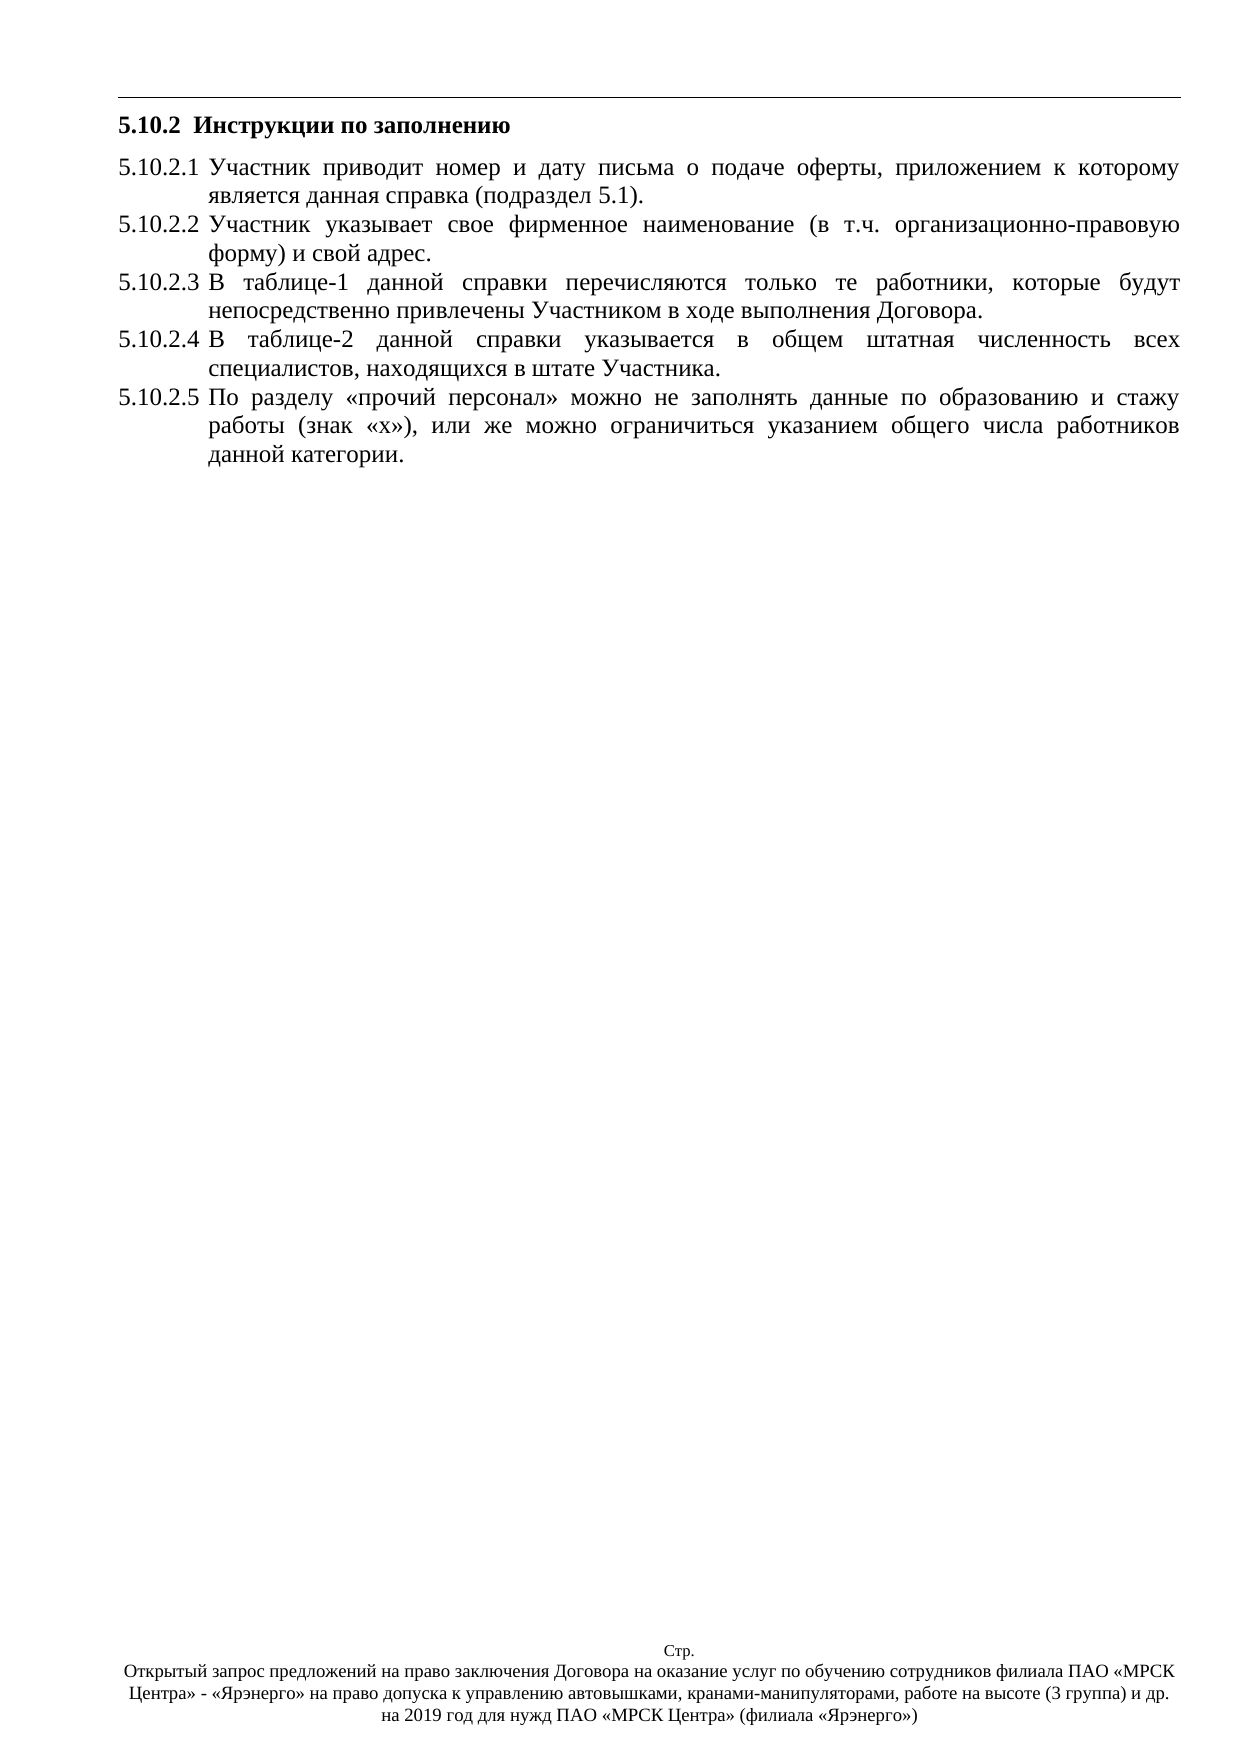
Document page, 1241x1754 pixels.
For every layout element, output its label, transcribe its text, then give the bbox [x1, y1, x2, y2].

list В таблице-1 данной справки перечисляются только те работники, которые будут непосредственно привлечены Участником в ходе выполнения Договора. [118, 267, 1181, 324]
list В таблице-2 данной справки указывается в общем штатная численность всех специалистов, находящихся в штате Участника. [118, 324, 1181, 382]
list Участник приводит номер и дату письма о подаче оферты, приложением к которому является данная справка (подраздел 5.1). [118, 152, 1181, 209]
list Участник указывает свое фирменное наименование (в т.ч. организационно-правовую форму) и свой адрес. [118, 209, 1181, 267]
subtitle Инструкции по заполнению [118, 111, 1181, 139]
list По разделу «прочий персонал» можно не заполнять данные по образованию и стажу работы (знак «х»), или же можно ограничиться указанием общего числа работников данной категории. [118, 382, 1181, 468]
